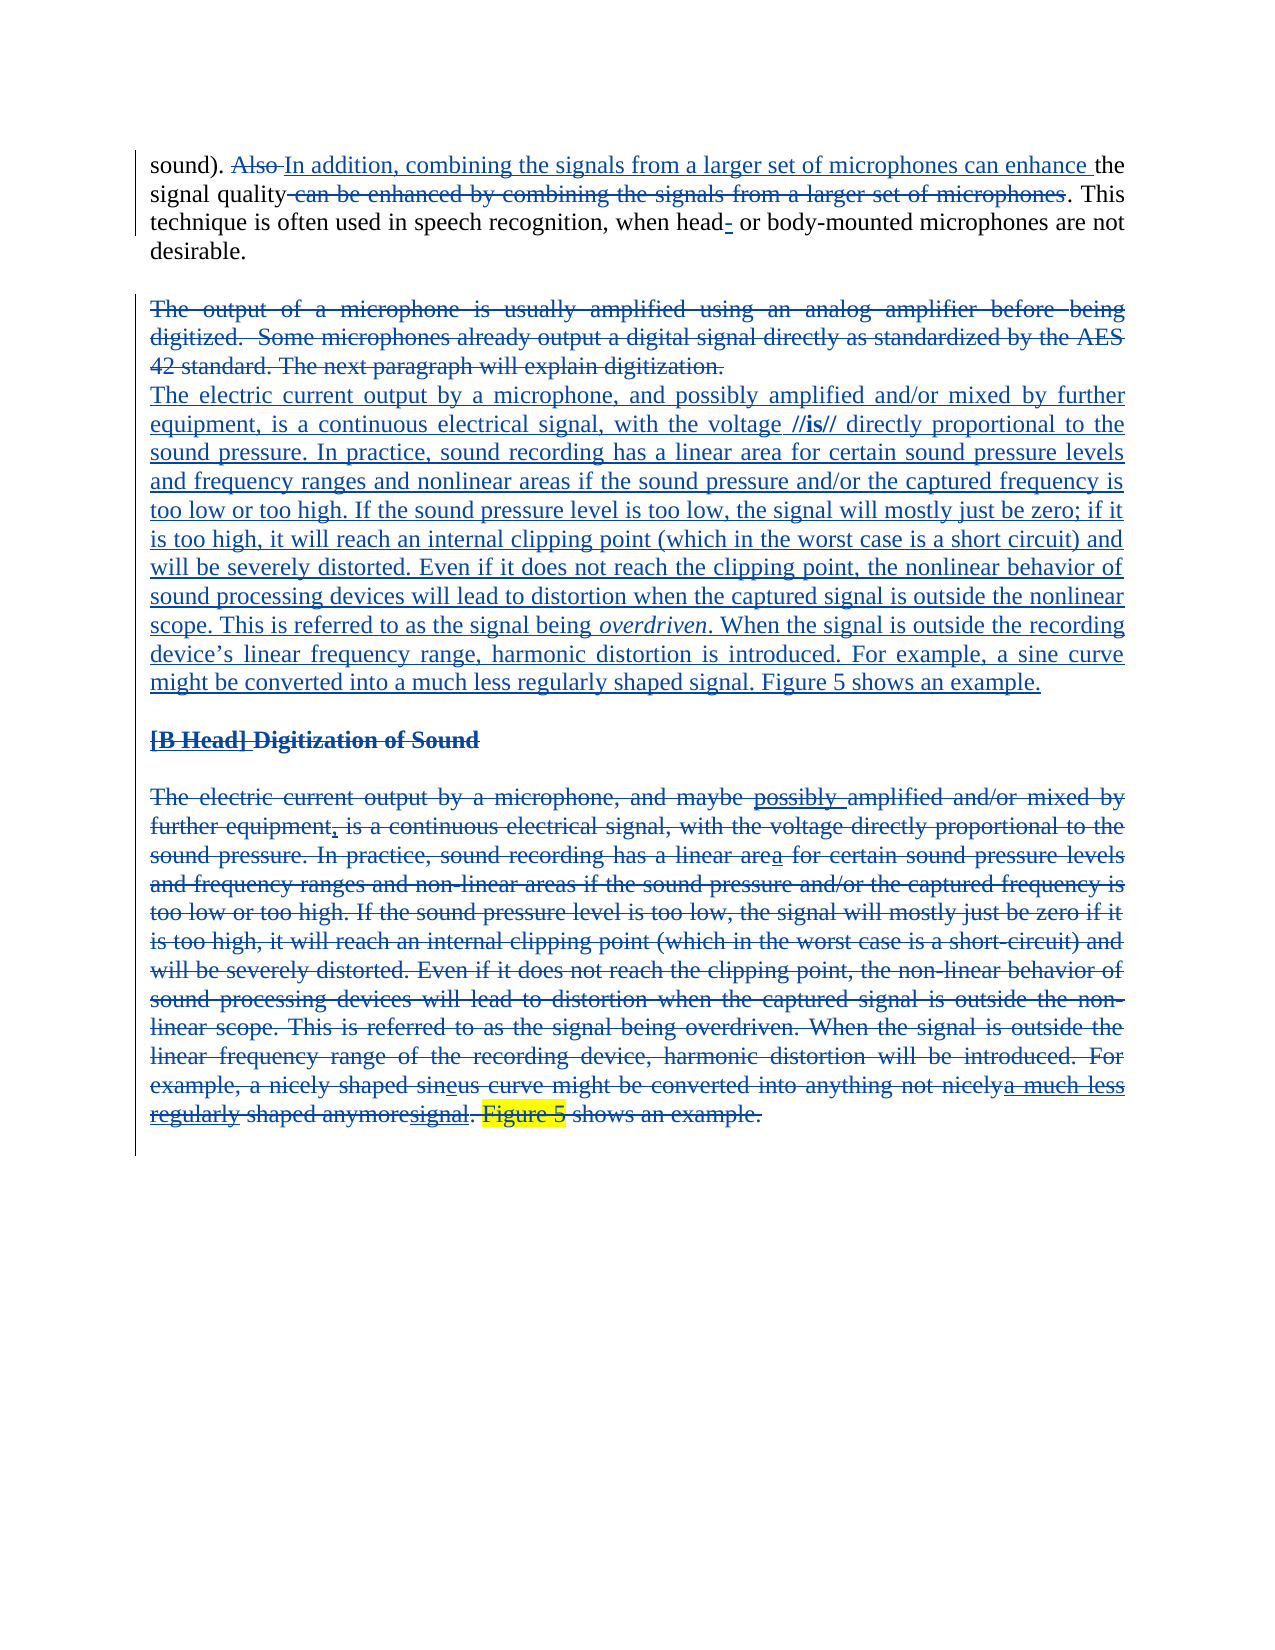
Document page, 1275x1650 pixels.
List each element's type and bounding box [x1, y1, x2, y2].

text [150, 150, 1125, 265]
